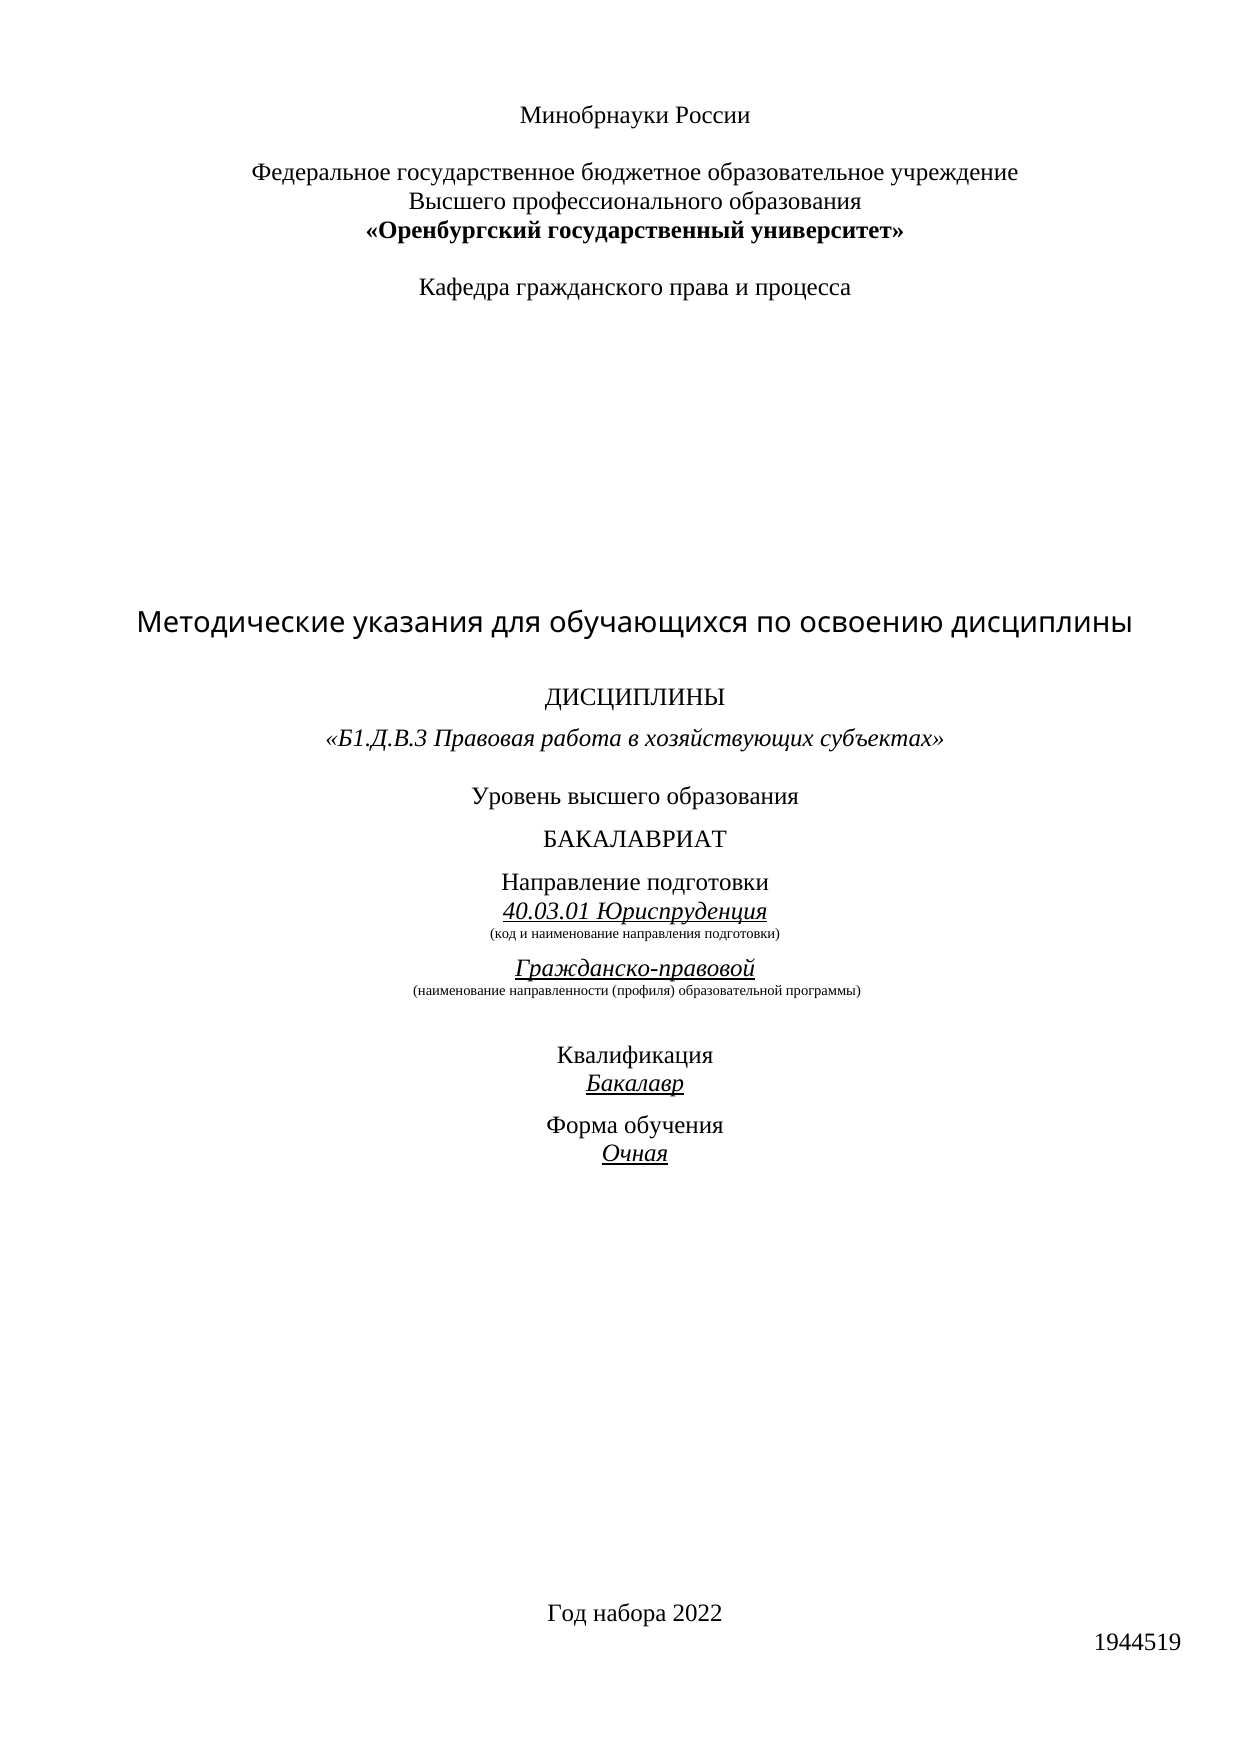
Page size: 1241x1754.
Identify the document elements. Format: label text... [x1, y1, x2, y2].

text 40.03.01 Юриспруденция [88, 896, 1181, 925]
text ДИСЦИПЛИНЫ [88, 682, 1181, 711]
text Уровень высшего образования [88, 781, 1181, 810]
text БАКАЛАВРИАТ [88, 824, 1181, 853]
text 1944519 [88, 1627, 1181, 1656]
text Кафедра гражданского права и процесса [88, 272, 1181, 301]
text Очная [88, 1138, 1181, 1167]
text (наименование направленности (профиля) образовательной программы) [88, 982, 1181, 1011]
text Федеральное государственное бюджетное образовательное учреждение [88, 157, 1181, 186]
text Бакалавр [88, 1068, 1181, 1097]
text Направление подготовки [88, 867, 1181, 896]
text Высшего профессионального образования [88, 186, 1181, 215]
text «Оренбургский государственный университет» [88, 215, 1181, 244]
text Методические указания для обучающихся по освоению дисциплины [88, 601, 1181, 641]
text Форма обучения [88, 1110, 1181, 1138]
text «Б1.Д.В.3 Правовая работа в хозяйствующих субъектах» [88, 723, 1181, 752]
text Год набора 2022 [88, 1598, 1181, 1627]
text Гражданско-правовой [88, 953, 1181, 982]
text Минобрнауки России [88, 100, 1181, 129]
text Квалификация [88, 1040, 1181, 1068]
text (код и наименование направления подготовки) [88, 925, 1181, 953]
